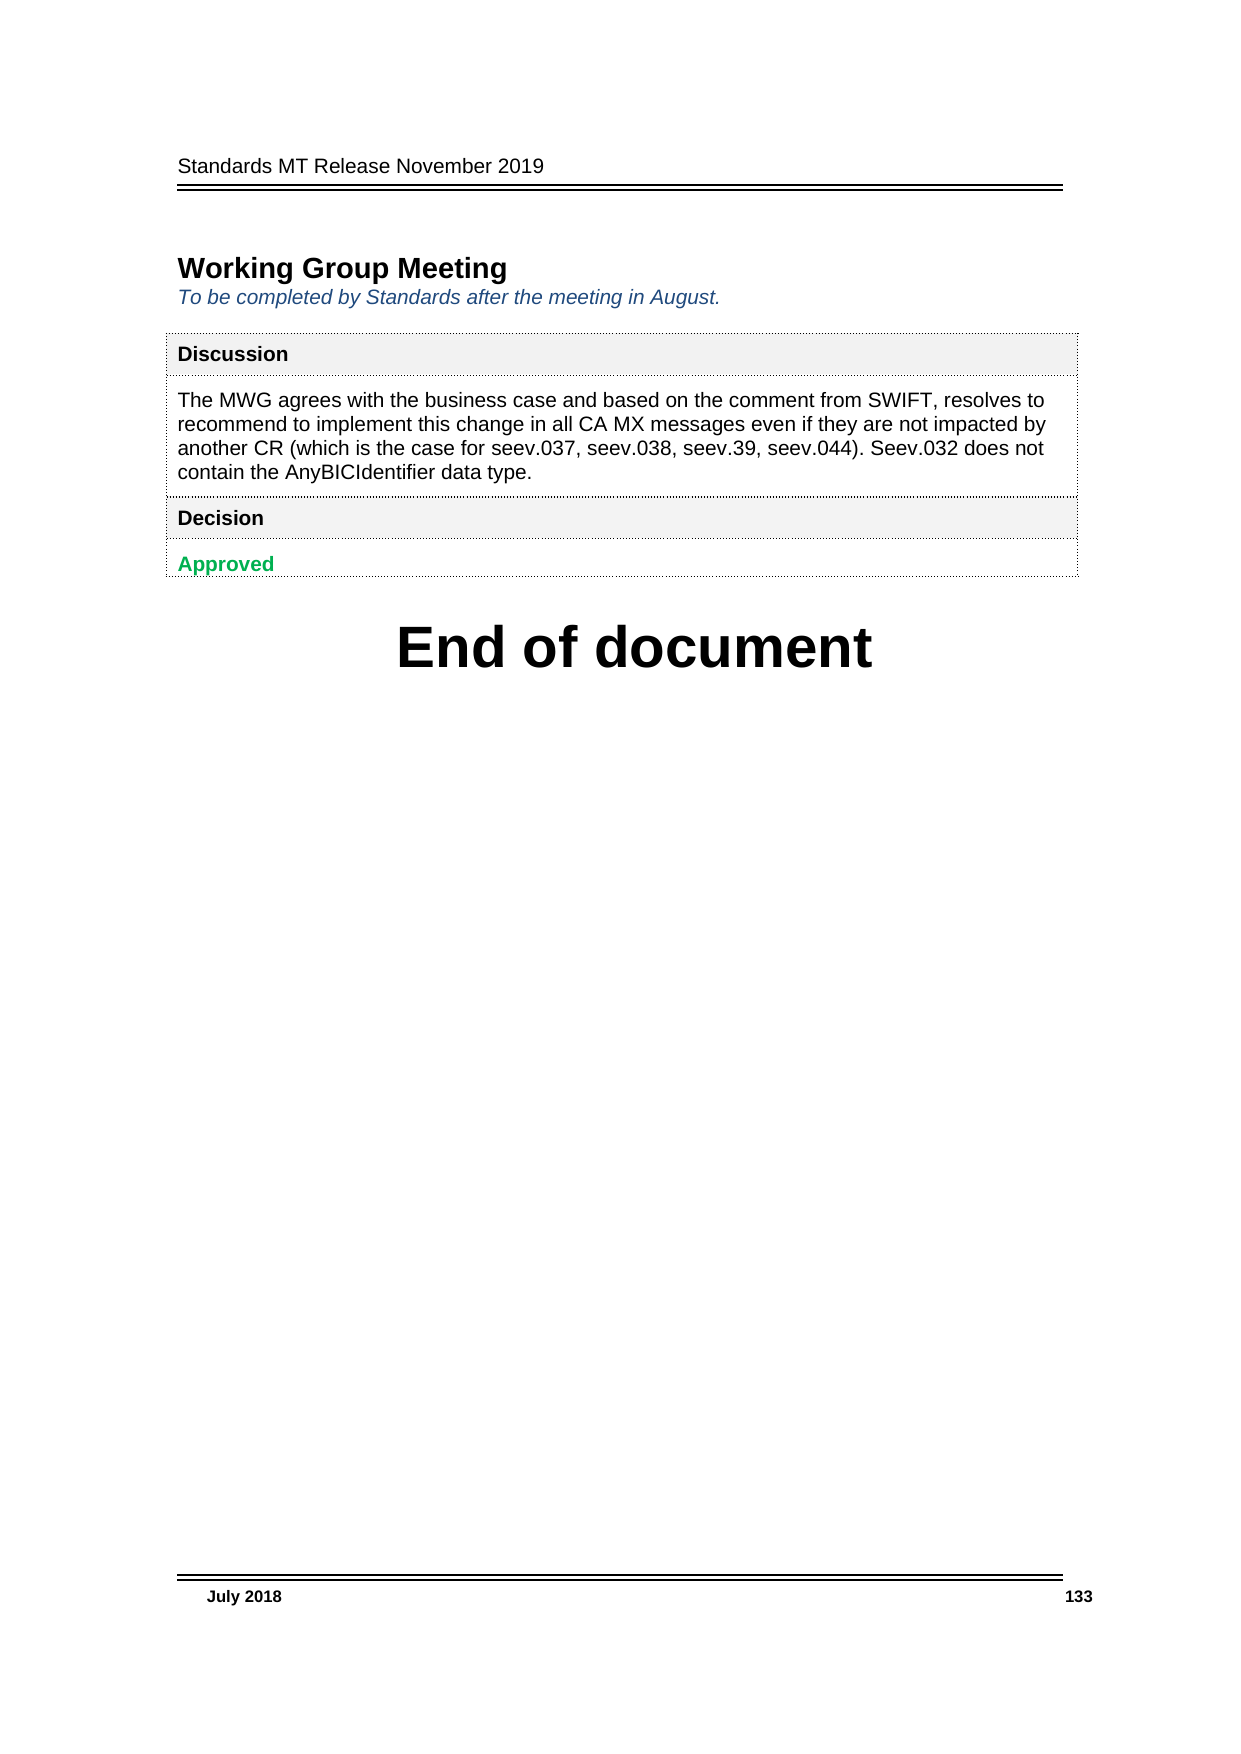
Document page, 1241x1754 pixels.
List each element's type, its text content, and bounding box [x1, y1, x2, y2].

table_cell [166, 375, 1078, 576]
text Working Group Meeting [177, 251, 1092, 285]
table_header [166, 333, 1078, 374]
text End of document [177, 613, 1092, 680]
text To be completed by Standards after the meeting in August. [177, 285, 1092, 309]
